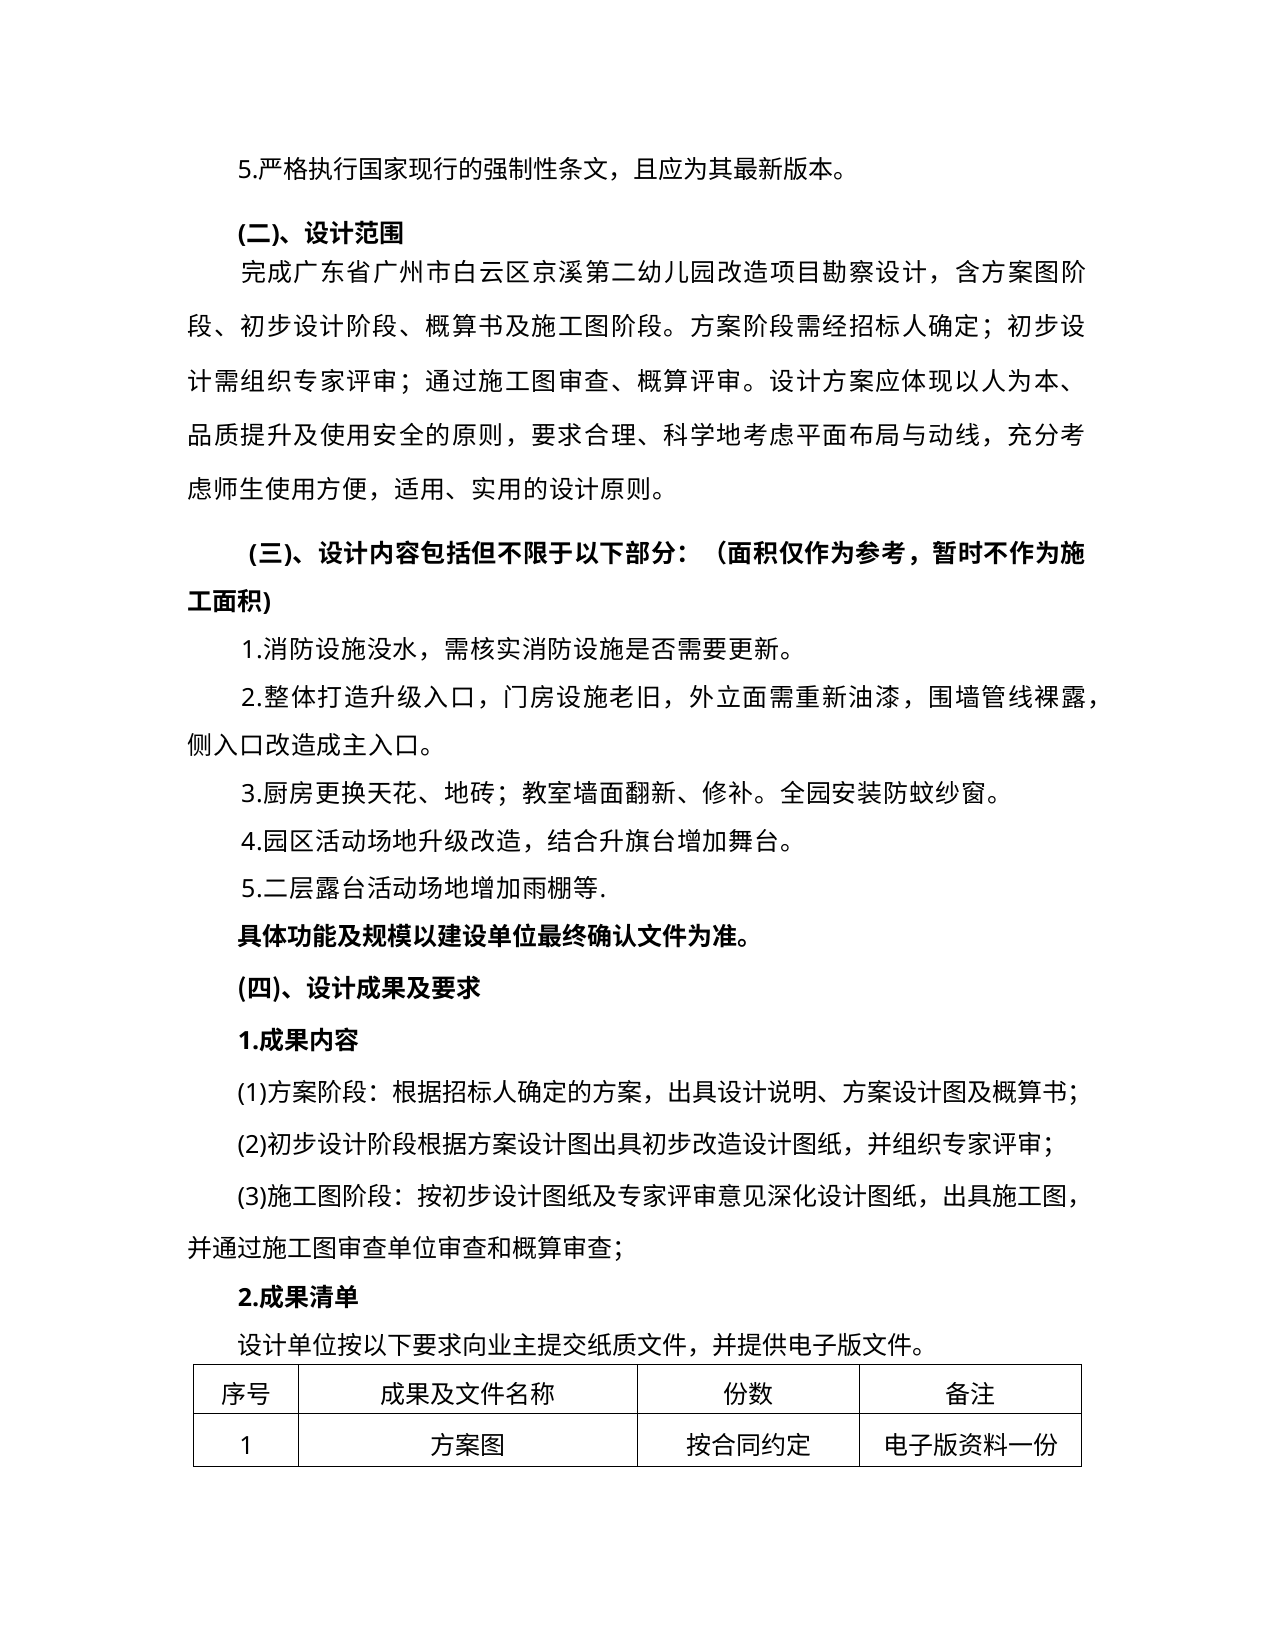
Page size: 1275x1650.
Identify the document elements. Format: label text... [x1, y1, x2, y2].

text 5.严格执行国家现行的强制性条文，且应为其最新版本。 [187, 150, 1087, 186]
list 5.二层露台活动场地增加雨棚等. [187, 859, 1087, 907]
text 2.成果清单 [187, 1268, 1087, 1316]
text 2.整体打造升级入口，门房设施老旧，外立面需重新油漆，围墙管线裸露，侧入口改造成主入口。 [187, 668, 1087, 764]
table_cell 1 [194, 1414, 298, 1466]
text (三)、设计内容包括但不限于以下部分：（面积仅作为参考，暂时不作为施工面积) [187, 524, 1087, 620]
table_cell 方案图 [299, 1414, 637, 1466]
text (1)方案阶段：根据招标人确定的方案，出具设计说明、方案设计图及概算书； [187, 1059, 1087, 1112]
table_cell 电子版资料一份 [860, 1414, 1081, 1466]
text 设计单位按以下要求向业主提交纸质文件，并提供电子版文件。 [187, 1316, 1087, 1364]
text 1.成果内容 [187, 1007, 1087, 1059]
text (四)、设计成果及要求 [187, 955, 1087, 1007]
table_cell 按合同约定 [638, 1414, 859, 1466]
text (二)、设计范围 [187, 204, 1087, 252]
text (3)施工图阶段：按初步设计图纸及专家评审意见深化设计图纸，出具施工图，并通过施工图审查单位审查和概算审查； [187, 1164, 1087, 1268]
text 4.园区活动场地升级改造，结合升旗台增加舞台。 [187, 812, 1087, 859]
text (2)初步设计阶段根据方案设计图出具初步改造设计图纸，并组织专家评审； [187, 1112, 1087, 1164]
text 3.厨房更换天花、地砖；教室墙面翻新、修补。全园安装防蚊纱窗。 [187, 764, 1087, 812]
table_header 成果及文件名称 [299, 1365, 637, 1413]
table_header 备注 [860, 1365, 1081, 1413]
table_header 序号 [194, 1365, 298, 1413]
text 完成广东省广州市白云区京溪第二幼儿园改造项目勘察设计，含方案图阶段、初步设计阶段、概算书及施工图阶段。方案阶段需经招标人确定；初步设计需组织专家评审；通过施工图审查、概算评审。设计方案应体现以人为本、品质提升及使用安全的原则，要求合理、科学地考虑平面布局与动线，充分考虑师生使用方便，适用、实用的设计原则。 [187, 252, 1087, 506]
table_header 份数 [638, 1365, 859, 1413]
text 1.消防设施没水，需核实消防设施是否需要更新。 [187, 620, 1087, 668]
text 具体功能及规模以建设单位最终确认文件为准。 [187, 907, 1087, 955]
